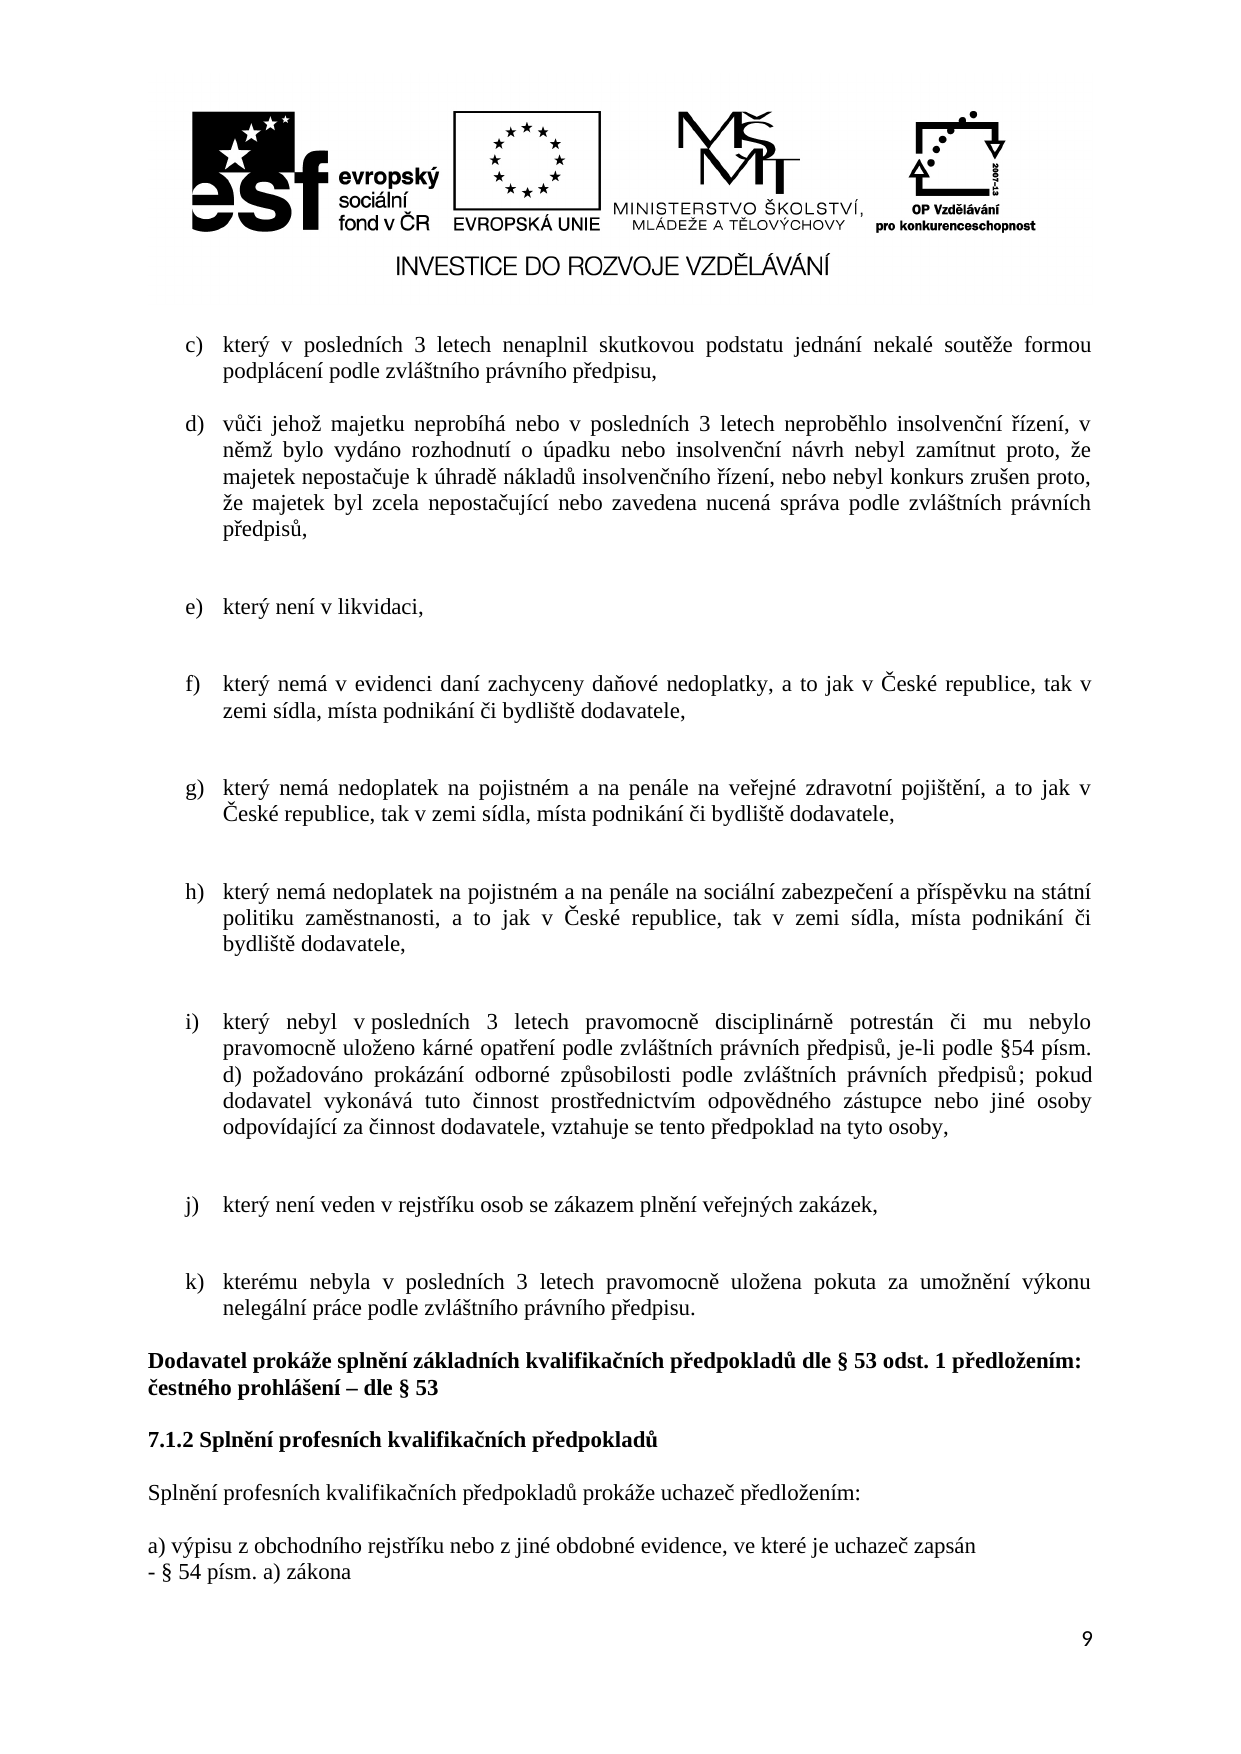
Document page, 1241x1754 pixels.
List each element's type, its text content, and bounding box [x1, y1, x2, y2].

list kterému nebyla v posledních 3 letech pravomocně uložena pokuta za umožnění výkonu nelegální práce podle zvláštního právního předpisu. [185, 1268, 1093, 1321]
list který nemá nedoplatek na pojistném a na penále na veřejné zdravotní pojištění, a to jak v České republice, tak v zemi sídla, místa podnikání či bydliště dodavatele, [185, 774, 1093, 827]
list který nemá v evidenci daní zachyceny daňové nedoplatky, a to jak v České republice, tak v zemi sídla, místa podnikání či bydliště dodavatele, [185, 670, 1093, 723]
text - § 54 písm. a) zákona [148, 1558, 1093, 1584]
text a) výpisu z obchodního rejstříku nebo z jiné obdobné evidence, ve které je uchazeč zapsán [148, 1532, 1093, 1558]
text Dodavatel prokáže splnění základních kvalifikačních předpokladů dle § 53 odst. 1 předložením: [148, 1347, 1093, 1373]
text Splnění profesních kvalifikačních předpokladů prokáže uchazeč předložením: [148, 1479, 1093, 1505]
list vůči jehož majetku neprobíhá nebo v posledních 3 letech neproběhlo insolvenční řízení, v němž bylo vydáno rozhodnutí o úpadku nebo insolvenční návrh nebyl zamítnut proto, že majetek nepostačuje k úhradě nákladů insolvenčního řízení, nebo nebyl konkurs zrušen proto, že majetek byl zcela nepostačující nebo zavedena nucená správa podle zvláštních právních předpisů, [185, 410, 1093, 542]
list který není veden v rejstříku osob se zákazem plnění veřejných zakázek, [185, 1191, 1093, 1217]
picture [147, 73, 1093, 305]
list který není v likvidaci, [185, 593, 1093, 619]
list který v posledních 3 letech nenaplnil skutkovou podstatu jednání nekalé soutěže formou podplácení podle zvláštního právního předpisu, [185, 331, 1093, 384]
list který nebyl v posledních 3 letech pravomocně disciplinárně potrestán či mu nebylo pravomocně uloženo kárné opatření podle zvláštních právních předpisů, je-li podle §54 písm. d) požadováno prokázání odborné způsobilosti podle zvláštních právních předpisů; pokud dodavatel vykonává tuto činnost prostřednictvím odpovědného zástupce nebo jiné osoby odpovídající za činnost dodavatele, vztahuje se tento předpoklad na tyto osoby, [185, 1008, 1093, 1140]
text čestného prohlášení – dle § 53 [148, 1373, 1093, 1400]
list který nemá nedoplatek na pojistném a na penále na sociální zabezpečení a příspěvku na státní politiku zaměstnanosti, a to jak v České republice, tak v zemi sídla, místa podnikání či bydliště dodavatele, [185, 878, 1093, 957]
text 7.1.2 Splnění profesních kvalifikačních předpokladů [148, 1426, 1093, 1453]
